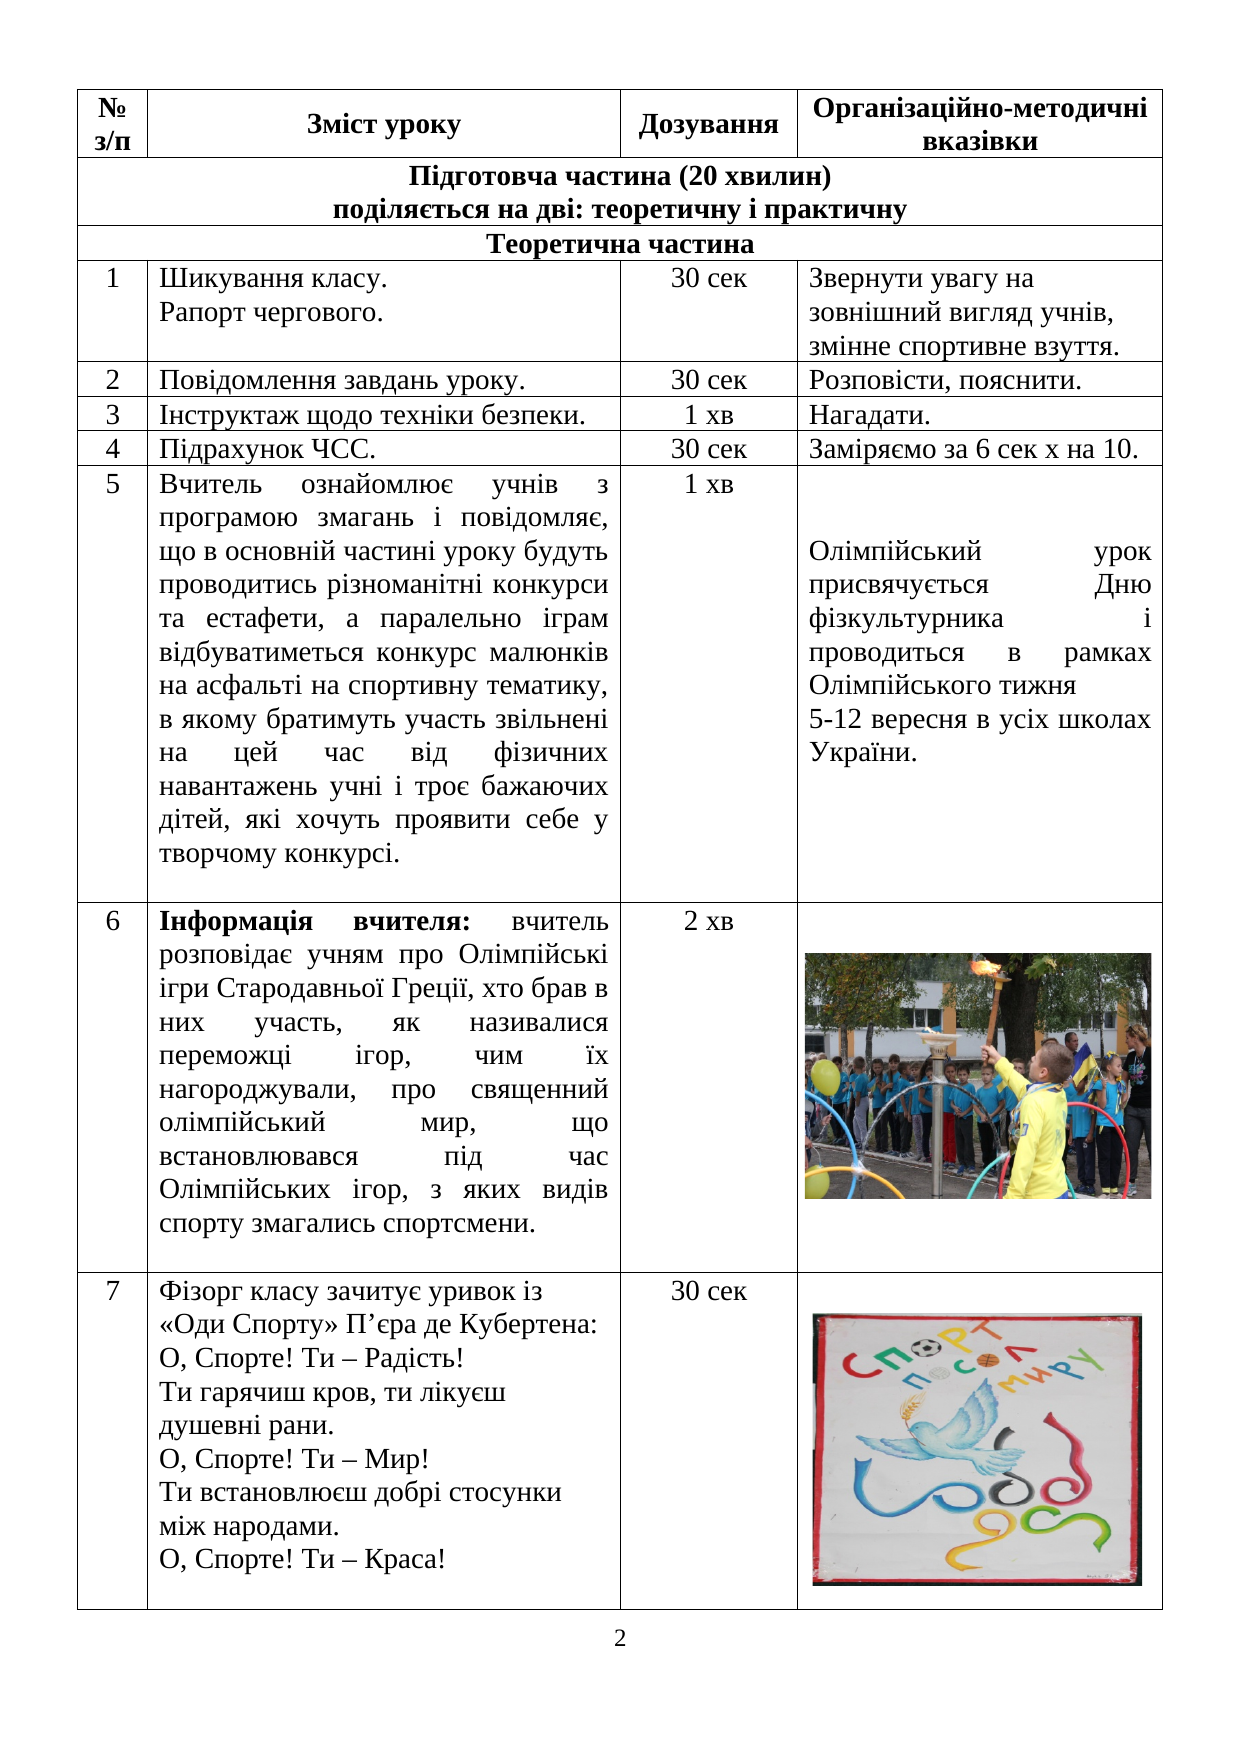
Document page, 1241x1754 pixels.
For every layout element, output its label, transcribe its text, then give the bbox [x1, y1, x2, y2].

table_cell Розповісти, пояснити. [798, 362, 1162, 396]
table_cell 5 [78, 466, 147, 902]
table_cell Теоретична частина [78, 226, 1162, 259]
table_cell 1 хв [621, 466, 797, 902]
table_header № з/п [78, 90, 147, 157]
table_cell Підрахунок ЧСС. [148, 431, 620, 465]
table_cell 4 [78, 431, 147, 465]
table_cell 30 сек [621, 431, 797, 465]
table_cell Вчитель ознайомлює учнів з програмою змагань і повідомляє, що в основній частині уроку будуть проводитись різноманітні конкурси та естафети, а паралельно іграм відбуватиметься конкурс малюнків на асфальті на спортивну тематику, в якому братимуть участь звільнені на цей час від фізичних навантажень учні і троє бажаючих дітей, які хочуть проявити себе у творчому конкурсі. [148, 466, 620, 902]
table_header Зміст уроку [148, 90, 620, 157]
table_cell 30 сек [621, 1273, 797, 1608]
table_cell Звернути увагу на зовнішний вигляд учнів, змінне спортивне взуття. [798, 261, 1162, 361]
table_cell [798, 1273, 1162, 1608]
table_cell 2 [78, 362, 147, 396]
table_cell Шикування класу. Рапорт чергового. [148, 261, 620, 361]
table_header Дозування [621, 90, 797, 157]
table_cell Інструктаж щодо техніки безпеки. [148, 397, 620, 430]
table_cell Інформація вчителя: вчитель розповідає учням про Олімпійські ігри Стародавньої Греції, хто брав в них участь, як називалися переможці ігор, чим їх нагороджували, про священний олімпійський мир, що встановлювався під час Олімпійських ігор, з яких видів спорту змагались спортсмени. [148, 903, 620, 1272]
picture [804, 953, 1152, 1199]
table_cell Нагадати. [798, 397, 1162, 430]
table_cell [148, 1273, 620, 1608]
table_cell 30 сек [621, 362, 797, 396]
table_header Організаційно-методичні вказівки [798, 90, 1162, 157]
picture [812, 1313, 1143, 1586]
table_cell [798, 903, 1162, 1272]
table_cell Олімпійський урок присвячується Дню фізкультурника і проводиться в рамках Олімпійського тижня 5-12 вересня в усіх школах України. [798, 466, 1162, 902]
table_cell Заміряємо за 6 сек х на 10. [798, 431, 1162, 465]
table_cell 6 [78, 903, 147, 1272]
table_cell 30 сек [621, 261, 797, 361]
table_cell Підготовча частина (20 хвилин) поділяється на дві: теоретичну і практичну [78, 158, 1162, 225]
table_cell 1 хв [621, 397, 797, 430]
table_cell 2 хв [621, 903, 797, 1272]
table_cell 1 [78, 261, 147, 361]
table_cell Повідомлення завдань уроку. [148, 362, 620, 396]
table_cell 7 [78, 1273, 147, 1608]
table_cell 3 [78, 397, 147, 430]
